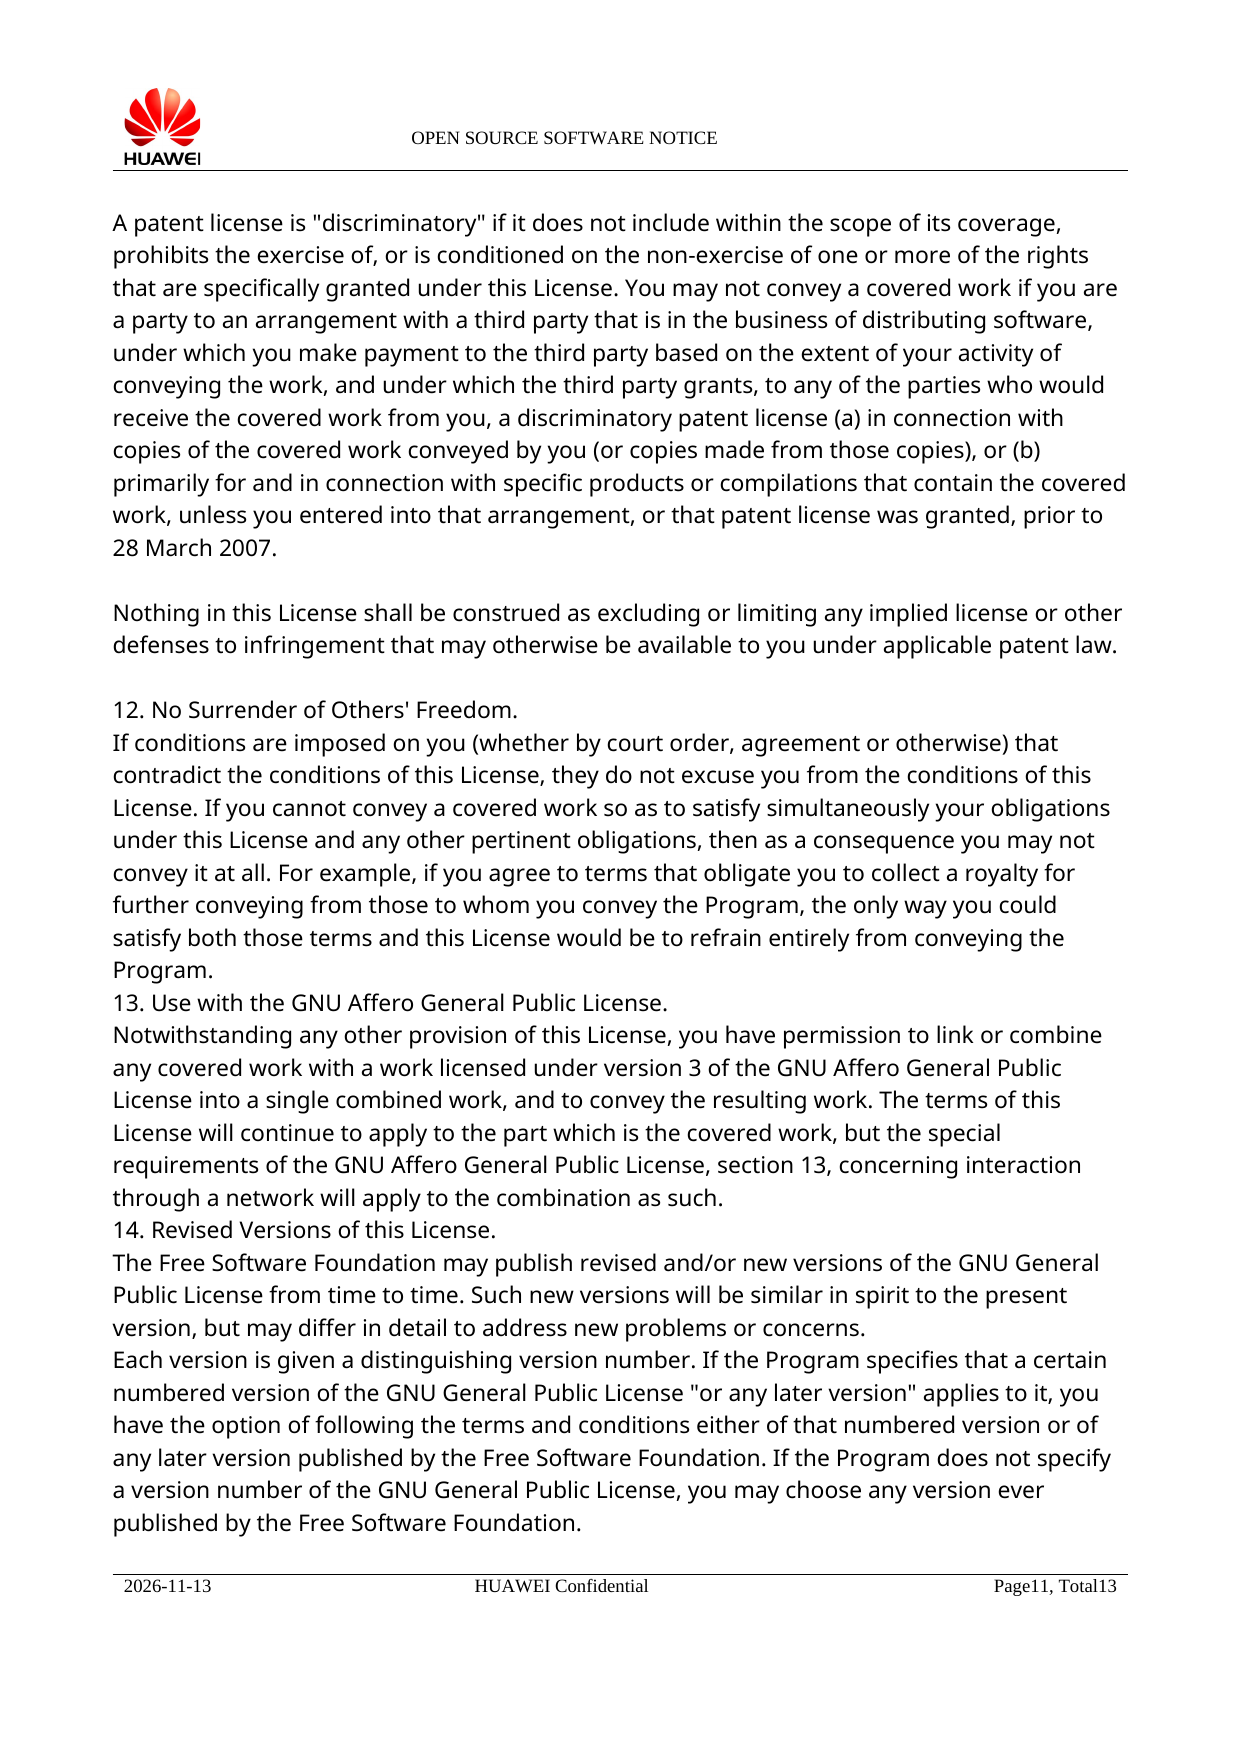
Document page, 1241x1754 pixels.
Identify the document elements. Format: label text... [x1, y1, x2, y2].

text The Free Software Foundation may publish revised and/or new versions of the GNU General Public License from time to time. Such new versions will be similar in spirit to the present version, but may differ in detail to address new problems or concerns. [112, 1246, 1128, 1344]
text A patent license is "discriminatory" if it does not include within the scope of its coverage, prohibits the exercise of, or is conditioned on the non-exercise of one or more of the rights that are specifically granted under this License. You may not convey a covered work if you are a party to an arrangement with a third party that is in the business of distributing software, under which you make payment to the third party based on the extent of your activity of conveying the work, and under which the third party grants, to any of the parties who would receive the covered work from you, a discriminatory patent license (a) in connection with copies of the covered work conveyed by you (or copies made from those copies), or (b) primarily for and in connection with specific products or compilations that contain the covered work, unless you entered into that arrangement, or that patent license was granted, prior to 28 March 2007. [112, 206, 1128, 564]
text Each version is given a distinguishing version number. If the Program specifies that a certain numbered version of the GNU General Public License "or any later version" applies to it, you have the option of following the terms and conditions either of that numbered version or of any later version published by the Free Software Foundation. If the Program does not specify a version number of the GNU General Public License, you may choose any version ever published by the Free Software Foundation. [112, 1344, 1128, 1539]
text 14. Revised Versions of this License. [112, 1214, 1128, 1246]
text Nothing in this License shall be construed as excluding or limiting any implied license or other defenses to infringement that may otherwise be available to you under applicable patent law. [112, 596, 1128, 661]
text Notwithstanding any other provision of this License, you have permission to link or combine any covered work with a work licensed under version 3 of the GNU Affero General Public License into a single combined work, and to convey the resulting work. The terms of this License will continue to apply to the part which is the covered work, but the special requirements of the GNU Affero General Public License, section 13, concerning interaction through a network will apply to the combination as such. [112, 1019, 1128, 1214]
text 12. No Surrender of Others' Freedom. [112, 694, 1128, 726]
text If conditions are imposed on you (whether by court order, agreement or otherwise) that contradict the conditions of this License, they do not excuse you from the conditions of this License. If you cannot convey a covered work so as to satisfy simultaneously your obligations under this License and any other pertinent obligations, then as a consequence you may not convey it at all. For example, if you agree to terms that obligate you to collect a royalty for further conveying from those to whom you convey the Program, the only way you could satisfy both those terms and this License would be to refrain entirely from conveying the Program. [112, 726, 1128, 986]
text 13. Use with the GNU Affero General Public License. [112, 986, 1128, 1019]
picture [124, 88, 201, 165]
